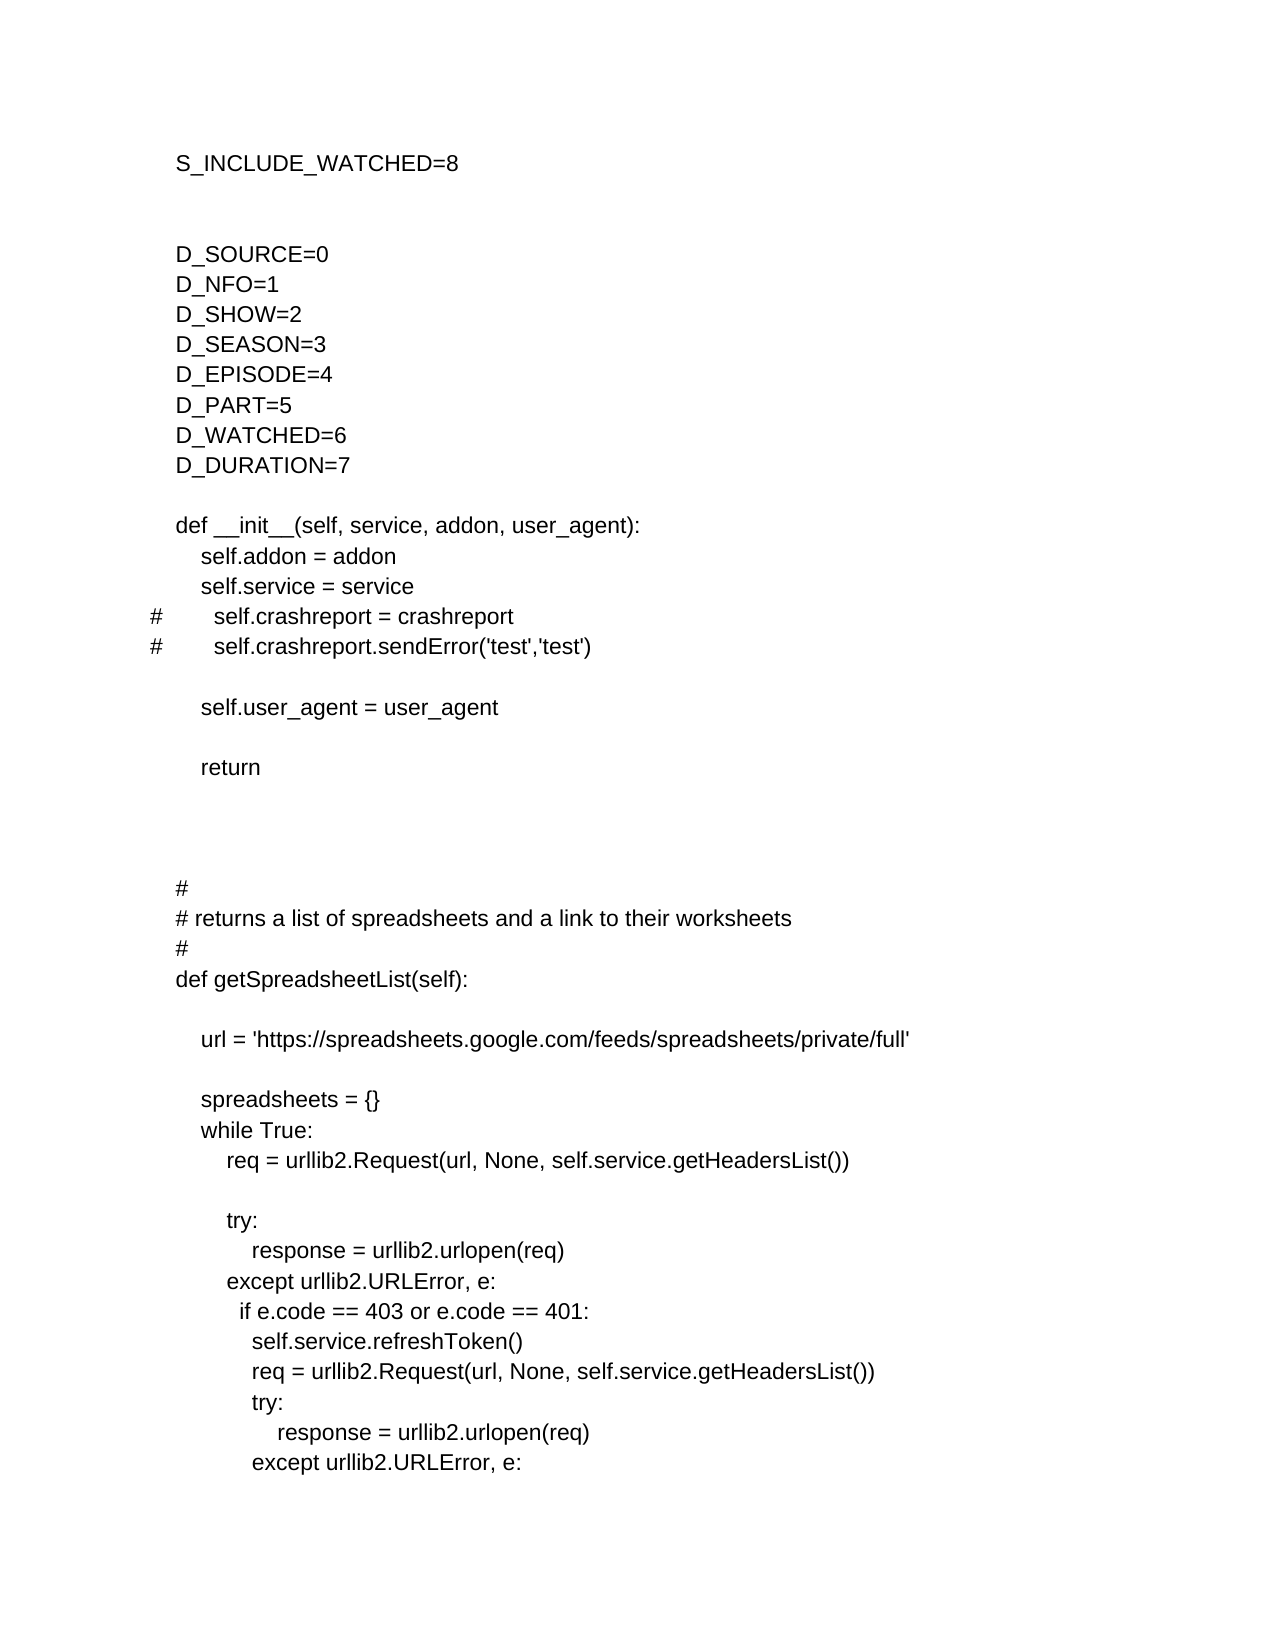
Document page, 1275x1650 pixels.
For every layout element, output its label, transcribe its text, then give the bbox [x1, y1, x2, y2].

text def __init__(self, service, addon, user_agent): [150, 512, 1125, 539]
text # returns a list of spreadsheets and a link to their worksheets [150, 905, 1125, 932]
text # [150, 875, 1125, 901]
text D_PART=5 [150, 392, 1125, 418]
text except urllib2.URLError, e: [150, 1449, 1125, 1475]
text try: [150, 1207, 1125, 1234]
text D_SHOW=2 [150, 301, 1125, 327]
text req = urllib2.Request(url, None, self.service.getHeadersList()) [150, 1358, 1125, 1385]
text return [150, 754, 1125, 781]
text if e.code == 403 or e.code == 401: [150, 1298, 1125, 1324]
text try: [150, 1388, 1125, 1415]
text self.addon = addon [150, 543, 1125, 569]
text response = urllib2.urlopen(req) [150, 1237, 1125, 1264]
text spreadsheets = {} [150, 1086, 1125, 1113]
text # self.crashreport = crashreport [150, 603, 1125, 629]
text D_SOURCE=0 [150, 241, 1125, 267]
text while True: [150, 1117, 1125, 1143]
text D_DURATION=7 [150, 452, 1125, 478]
text # [150, 935, 1125, 962]
text def getSpreadsheetList(self): [150, 966, 1125, 992]
text self.service.refreshToken() [150, 1328, 1125, 1354]
text D_NFO=1 [150, 271, 1125, 297]
text req = urllib2.Request(url, None, self.service.getHeadersList()) [150, 1147, 1125, 1173]
text D_EPISODE=4 [150, 361, 1125, 388]
text # self.crashreport.sendError('test','test') [150, 633, 1125, 660]
text self.user_agent = user_agent [150, 694, 1125, 720]
text S_INCLUDE_WATCHED=8 [150, 150, 1125, 176]
text response = urllib2.urlopen(req) [150, 1419, 1125, 1445]
text except urllib2.URLError, e: [150, 1268, 1125, 1294]
text D_WATCHED=6 [150, 422, 1125, 448]
text self.service = service [150, 573, 1125, 599]
text D_SEASON=3 [150, 331, 1125, 358]
text url = 'https://spreadsheets.google.com/feeds/spreadsheets/private/full' [150, 1026, 1125, 1052]
